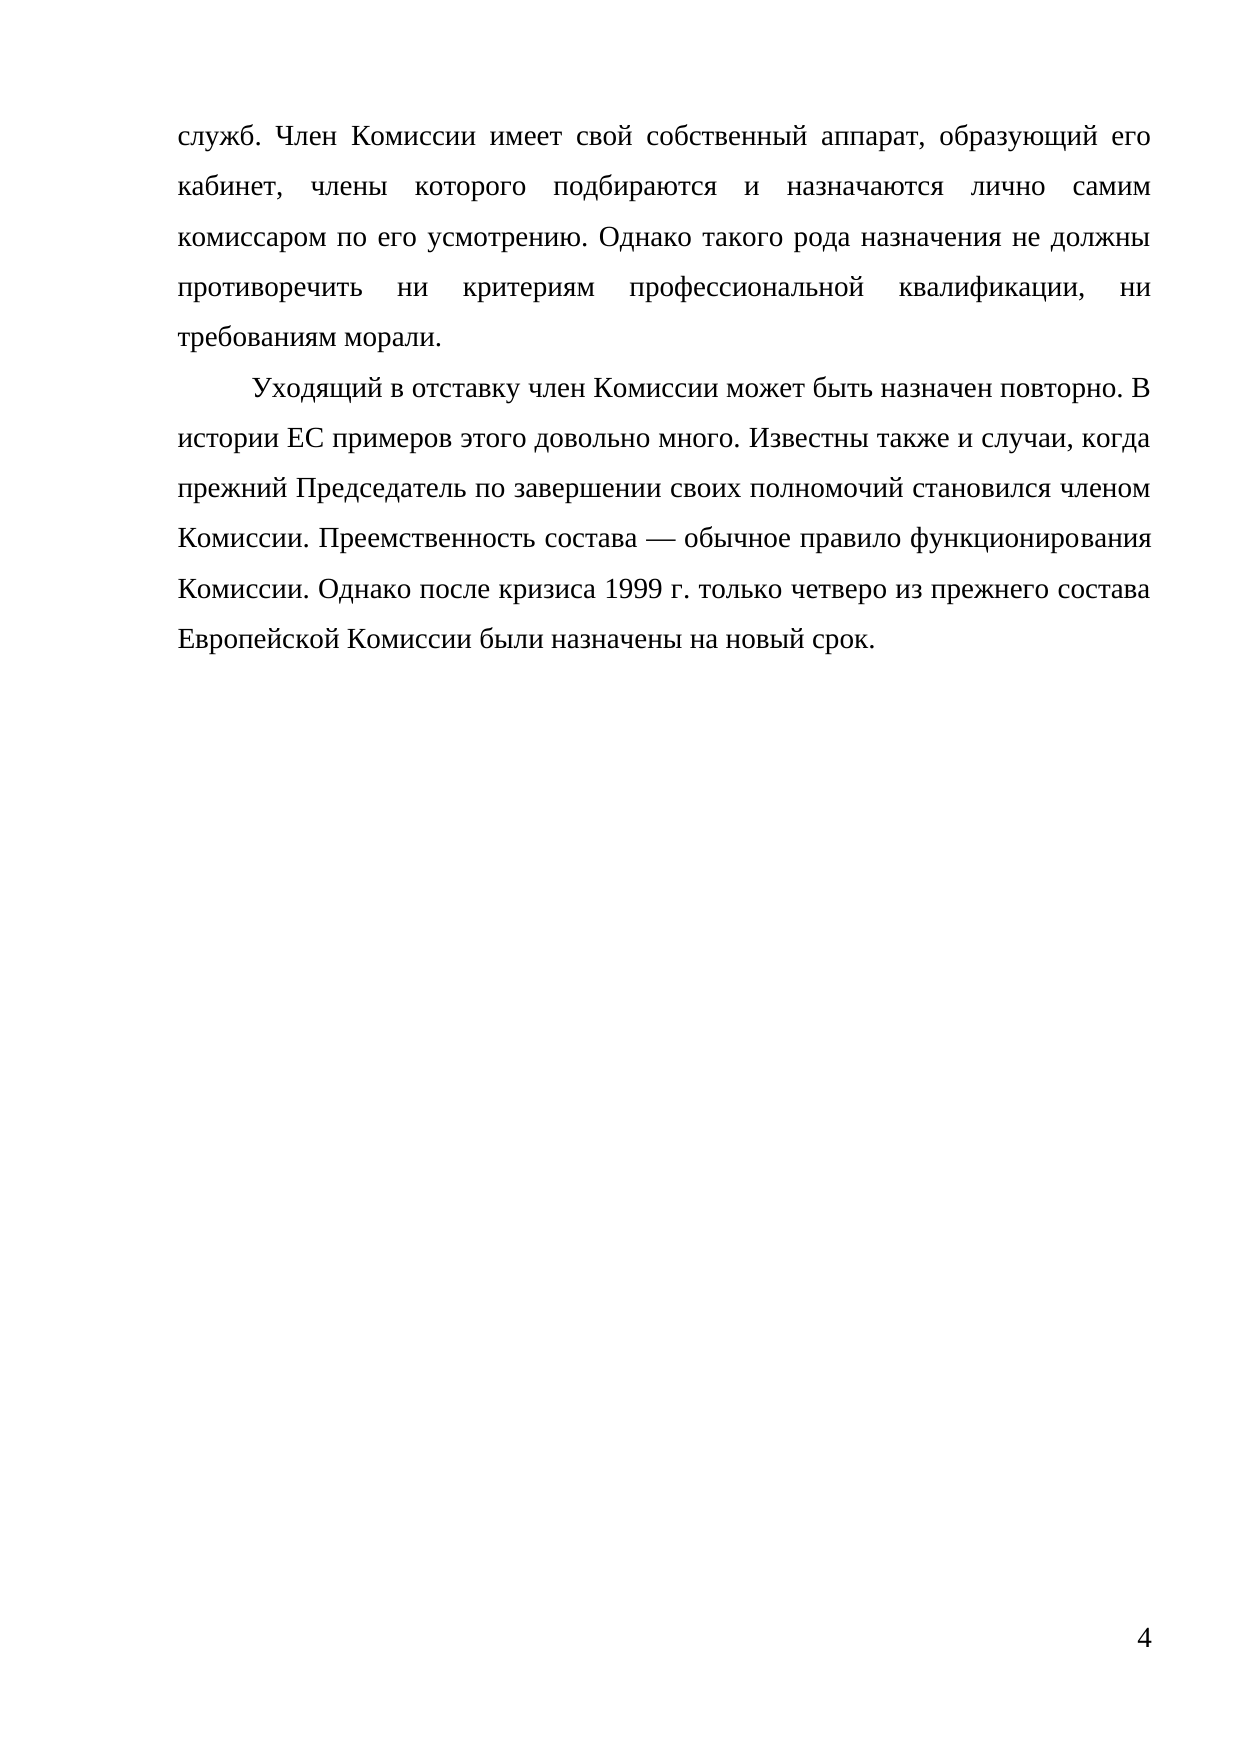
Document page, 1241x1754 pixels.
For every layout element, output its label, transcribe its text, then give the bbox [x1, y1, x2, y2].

text Уходящий в отставку член Комиссии может быть назначен повторно. В истории ЕС примеров этого довольно много. Известны также и случаи, когда прежний Председатель по завершении своих полномочий становился членом Комиссии. Преемственность состава — обычное правило функционирования Комиссии. Однако после кризиса 1999 г. только четверо из прежнего состава Европейской Комиссии были назначены на новый срок. [177, 370, 1152, 655]
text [177, 118, 1152, 353]
